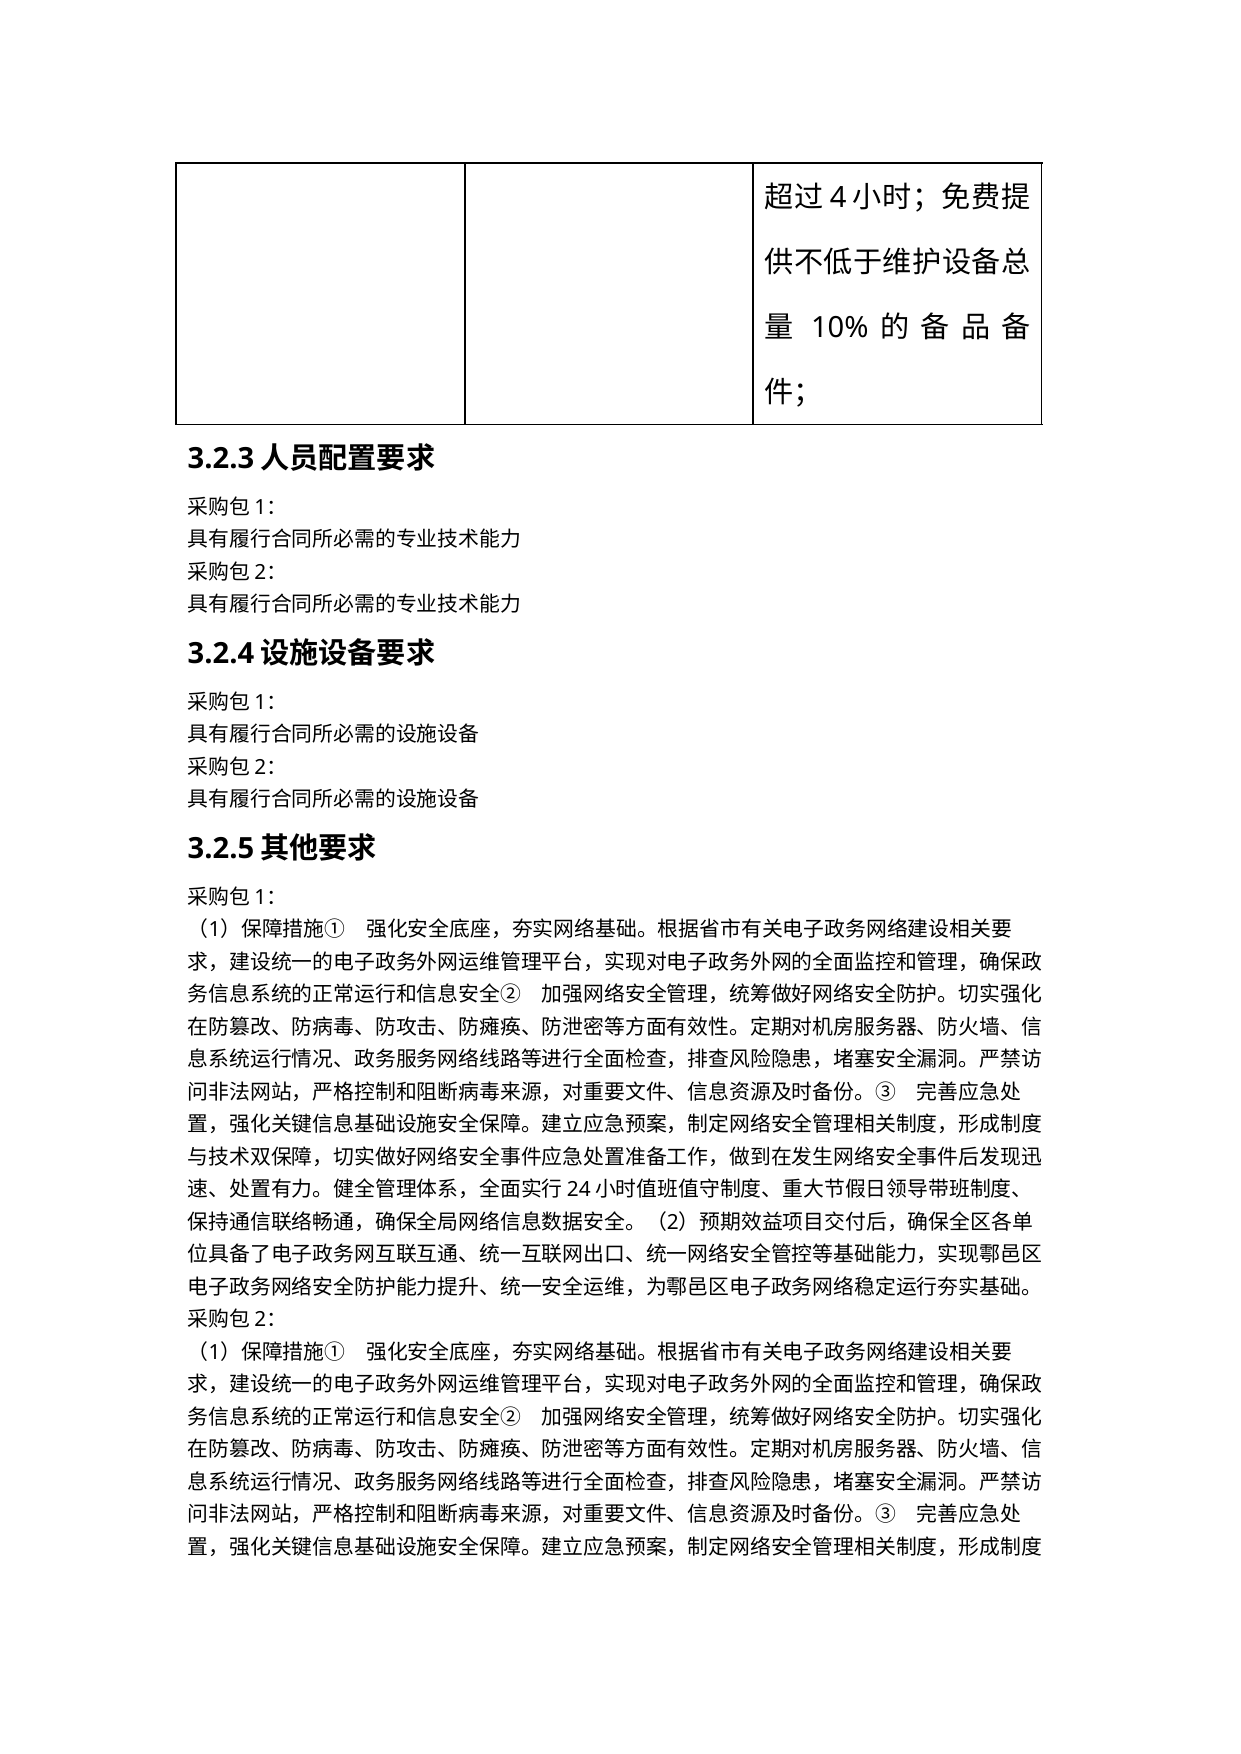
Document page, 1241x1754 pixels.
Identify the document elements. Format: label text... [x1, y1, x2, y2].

text 采购包1： [187, 880, 1053, 913]
text 3.2.3人员配置要求 [187, 425, 1053, 490]
text 采购包2： [187, 555, 1053, 588]
text 具有履行合同所必需的设施设备 [187, 718, 1053, 750]
table_cell [466, 164, 752, 423]
text 采购包1： [187, 490, 1053, 523]
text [187, 1335, 1053, 1563]
text 具有履行合同所必需的专业技术能力 [187, 588, 1053, 620]
text 3.2.5其他要求 [187, 815, 1053, 880]
text 采购包1： [187, 685, 1053, 718]
text 采购包2： [187, 1303, 1053, 1335]
text 采购包2： [187, 750, 1053, 783]
text 具有履行合同所必需的专业技术能力 [187, 523, 1053, 555]
table_cell 3 [177, 164, 464, 423]
text 3.2.4设施设备要求 [187, 620, 1053, 685]
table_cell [754, 164, 1041, 423]
text 具有履行合同所必需的设施设备 [187, 783, 1053, 815]
